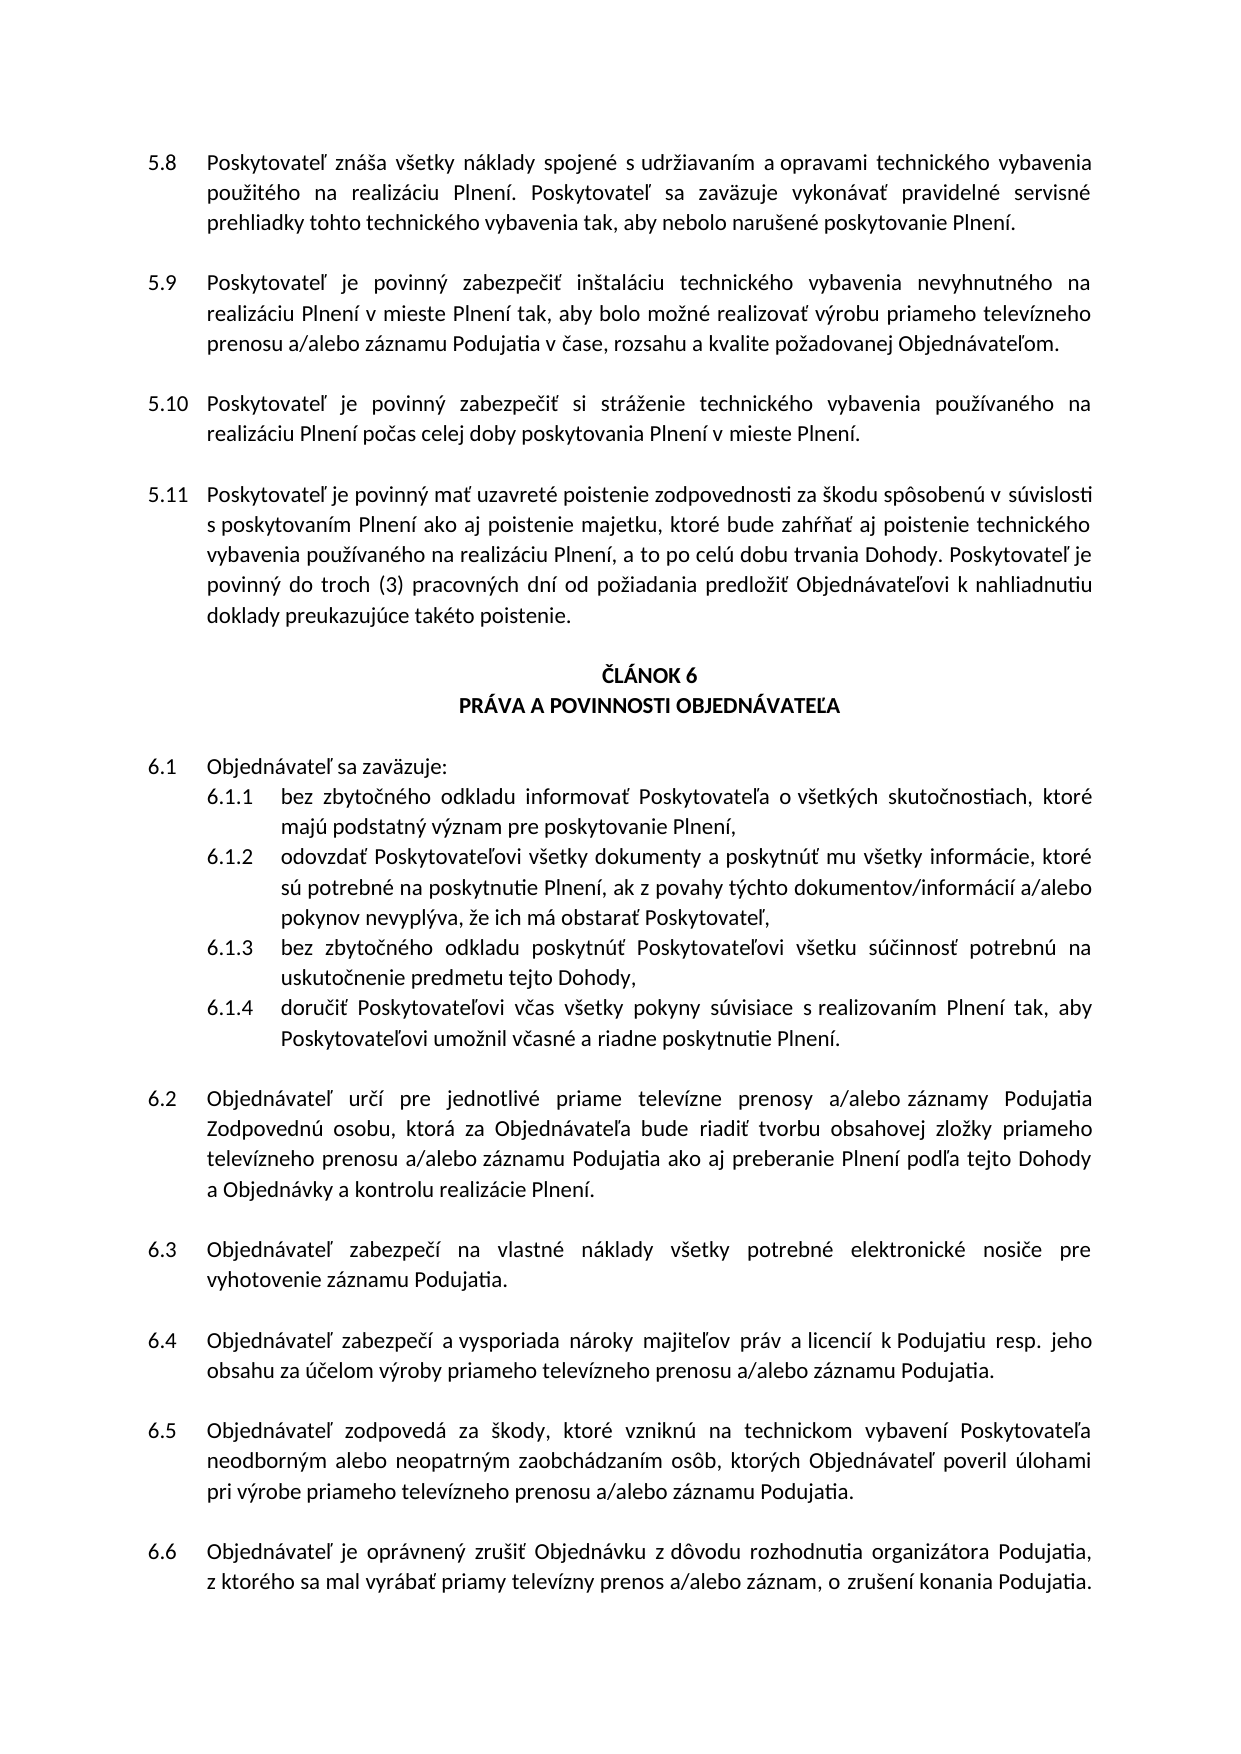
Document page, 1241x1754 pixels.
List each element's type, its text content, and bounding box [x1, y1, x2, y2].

list Objednávateľ sa zaväzuje: [148, 752, 1093, 780]
list Poskytovateľ je povinný zabezpečiť si stráženie technického vybavenia používaného na realizáciu Plnení počas celej doby poskytovania Plnení v mieste Plnení. [148, 389, 1093, 447]
list Objednávateľ zabezpečí a vysporiada nároky majiteľov práv a licencií k Podujatiu resp. jeho obsahu za účelom výroby priameho televízneho prenosu a/alebo záznamu Podujatia. [148, 1326, 1093, 1384]
list Objednávateľ zodpovedá za škody, ktoré vzniknú na technickom vybavení Poskytovateľa neodborným alebo neopatrným zaobchádzaním osôb, ktorých Objednávateľ poveril úlohami pri výrobe priameho televízneho prenosu a/alebo záznamu Podujatia. [148, 1416, 1093, 1505]
list Poskytovateľ je povinný mať uzavreté poistenie zodpovednosti za škodu spôsobenú v súvislosti s poskytovaním Plnení ako aj poistenie majetku, ktoré bude zahŕňať aj poistenie technického vybavenia používaného na realizáciu Plnení, a to po celú dobu trvania Dohody. Poskytovateľ je povinný do troch (3) pracovných dní od požiadania predložiť Objednávateľovi k nahliadnutiu doklady preukazujúce takéto poistenie. [148, 480, 1093, 629]
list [148, 1537, 1093, 1595]
list bez zbytočného odkladu poskytnúť Poskytovateľovi všetku súčinnosť potrebnú na uskutočnenie predmetu tejto Dohody, [207, 933, 1093, 991]
list PRÁVA A POVINNOSTI OBJEDNÁVATEĽA [207, 691, 1093, 719]
list ČLÁNOK 6 [207, 661, 1093, 689]
list Poskytovateľ je povinný zabezpečiť inštaláciu technického vybavenia nevyhnutného na realizáciu Plnení v mieste Plnení tak, aby bolo možné realizovať výrobu priameho televízneho prenosu a/alebo záznamu Podujatia v čase, rozsahu a kvalite požadovanej Objednávateľom. [148, 268, 1093, 357]
list odovzdať Poskytovateľovi všetky dokumenty a poskytnúť mu všetky informácie, ktoré sú potrebné na poskytnutie Plnení, ak z povahy týchto dokumentov/informácií a/alebo pokynov nevyplýva, že ich má obstarať Poskytovateľ, [207, 842, 1093, 931]
list bez zbytočného odkladu informovať Poskytovateľa o všetkých skutočnostiach, ktoré majú podstatný význam pre poskytovanie Plnení, [207, 782, 1093, 840]
list Objednávateľ určí pre jednotlivé priame televízne prenosy a/alebo záznamy Podujatia Zodpovednú osobu, ktorá za Objednávateľa bude riadiť tvorbu obsahovej zložky priameho televízneho prenosu a/alebo záznamu Podujatia ako aj preberanie Plnení podľa tejto Dohody a Objednávky a kontrolu realizácie Plnení. [148, 1084, 1093, 1203]
list Poskytovateľ znáša všetky náklady spojené s udržiavaním a opravami technického vybavenia použitého na realizáciu Plnení. Poskytovateľ sa zaväzuje vykonávať pravidelné servisné prehliadky tohto technického vybavenia tak, aby nebolo narušené poskytovanie Plnení. [148, 148, 1093, 236]
list Objednávateľ zabezpečí na vlastné náklady všetky potrebné elektronické nosiče pre vyhotovenie záznamu Podujatia. [148, 1235, 1093, 1293]
list doručiť Poskytovateľovi včas všetky pokyny súvisiace s realizovaním Plnení tak, aby Poskytovateľovi umožnil včasné a riadne poskytnutie Plnení. [207, 993, 1093, 1052]
